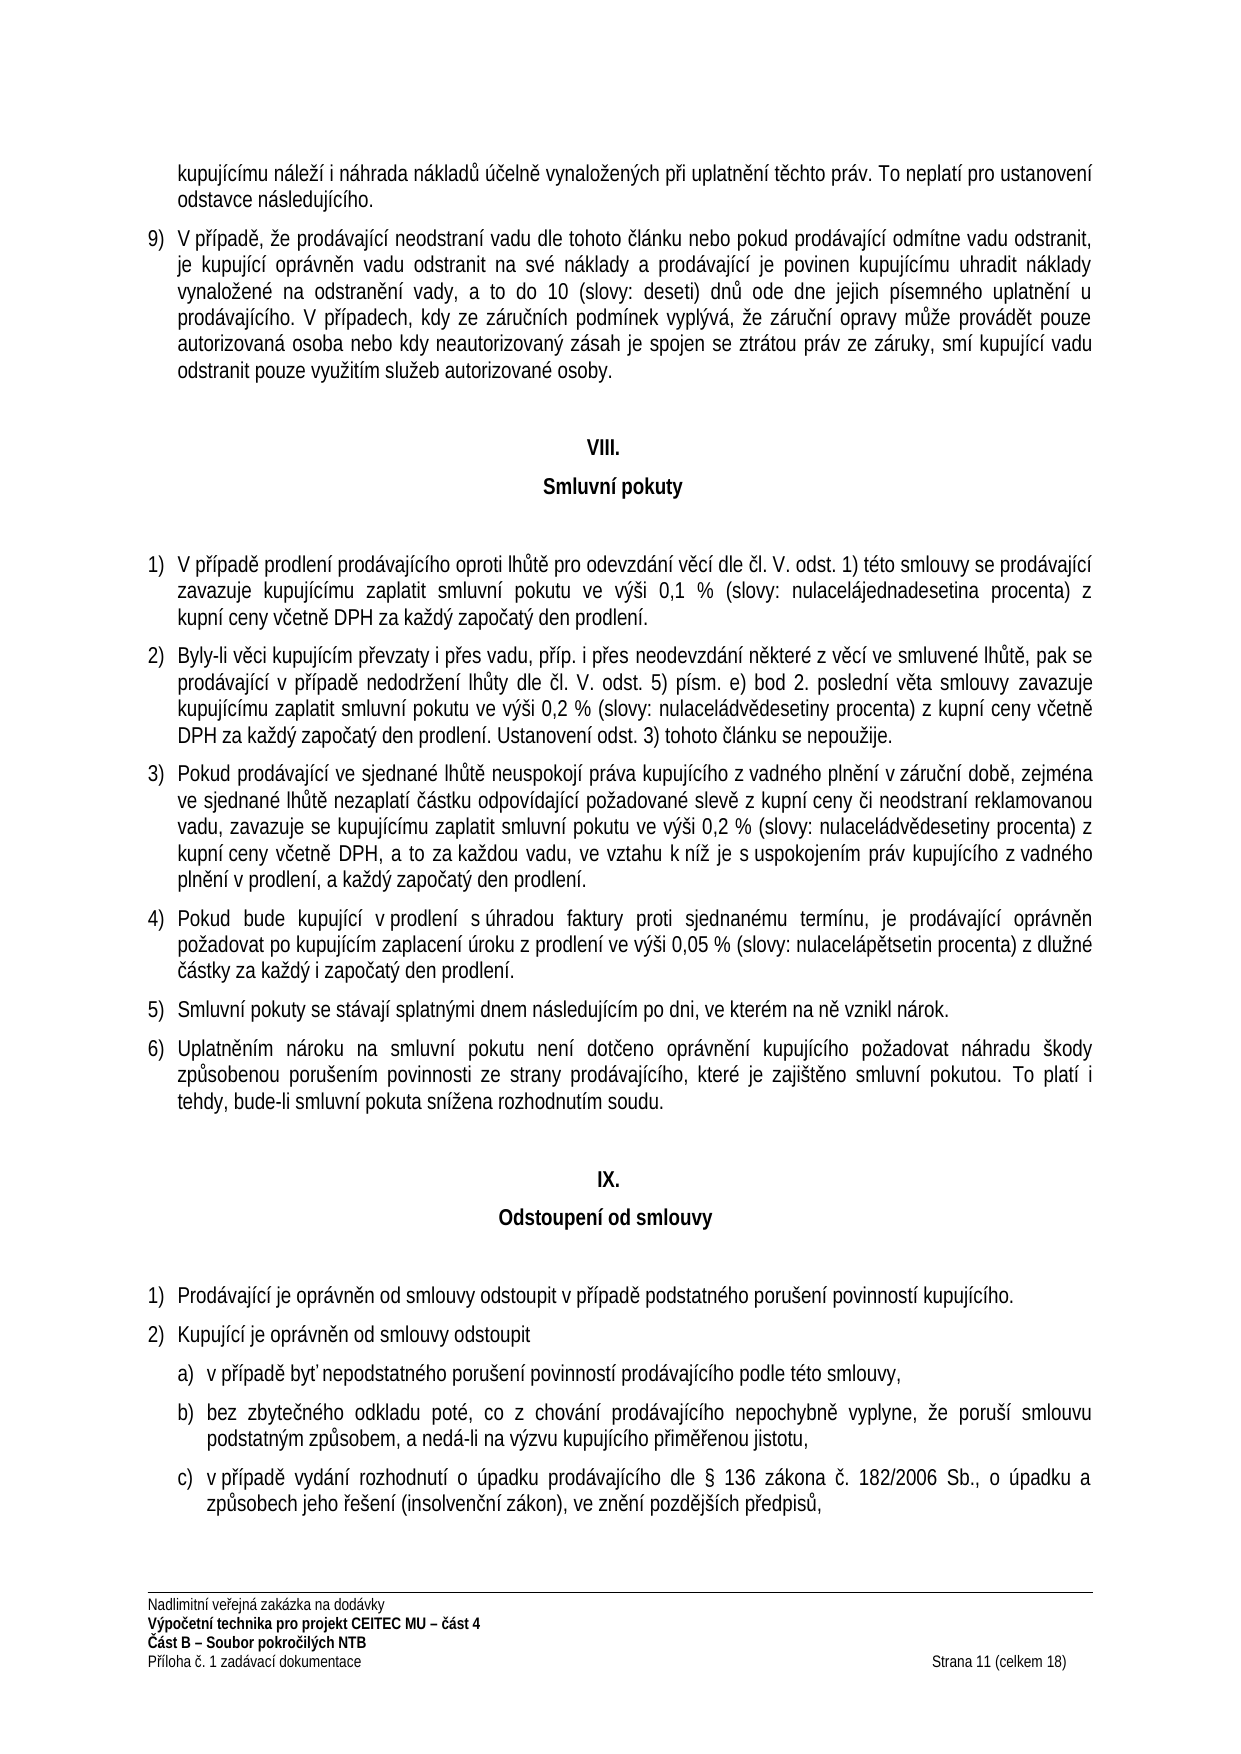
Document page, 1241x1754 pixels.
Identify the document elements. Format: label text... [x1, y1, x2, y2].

list Pokud prodávající ve sjednané lhůtě neuspokojí práva kupujícího z vadného plnění v záruční době, zejména ve sjednané lhůtě nezaplatí částku odpovídající požadované slevě z kupní ceny či neodstraní reklamovanou vadu, zavazuje se kupujícímu zaplatit smluvní pokutu ve výši 0,2 % (slovy: nulaceládvědesetiny procenta) z kupní ceny včetně DPH, a to za každou vadu, ve vztahu k níž je s uspokojením práv kupujícího z vadného plnění v prodlení, a každý započatý den prodlení. [148, 760, 1093, 892]
list Kupující je oprávněn od smlouvy odstoupit [148, 1321, 1093, 1347]
list V případě, že prodávající neodstraní vadu dle tohoto článku nebo pokud prodávající odmítne vadu odstranit, je kupující oprávněn vadu odstranit na své náklady a prodávající je povinen kupujícímu uhradit náklady vynaložené na odstranění vady, a to do 10 (slovy: deseti) dnů ode dne jejich písemného uplatnění u prodávajícího. V případech, kdy ze záručních podmínek vyplývá, že záruční opravy může provádět pouze autorizovaná osoba nebo kdy neautorizovaný zásah je spojen se ztrátou práv ze záruky, smí kupující vadu odstranit pouze využitím služeb autorizované osoby. [148, 225, 1093, 383]
list v případě byť nepodstatného porušení povinností prodávajícího podle této smlouvy, [177, 1360, 1093, 1386]
list Pokud bude kupující v prodlení s úhradou faktury proti sjednanému termínu, je prodávající oprávněn požadovat po kupujícím zaplacení úroku z prodlení ve výši 0,05 % (slovy: nulacelápětsetin procenta) z dlužné částky za každý i započatý den prodlení. [148, 905, 1093, 984]
text Odstoupení od smlouvy [118, 1204, 1093, 1231]
list bez zbytečného odkladu poté, co z chování prodávajícího nepochybně vyplyne, že poruší smlouvu podstatným způsobem, a nedá-li na výzvu kupujícího přiměřenou jistotu, [177, 1399, 1093, 1451]
text Smluvní pokuty [133, 473, 1093, 499]
list v případě vydání rozhodnutí o úpadku prodávajícího dle § 136 zákona č. 182/2006 Sb., o úpadku a způsobech jeho řešení (insolvenční zákon), ve znění pozdějších předpisů, [177, 1464, 1093, 1517]
list V případě prodlení prodávajícího oproti lhůtě pro odevzdání věcí dle čl. V. odst. 1) této smlouvy se prodávající zavazuje kupujícímu zaplatit smluvní pokutu ve výši 0,1 % (slovy: nulacelájednadesetina procenta) z kupní ceny včetně DPH za každý započatý den prodlení. [148, 551, 1093, 630]
list Prodávající je oprávněn od smlouvy odstoupit v případě podstatného porušení povinností kupujícího. [148, 1282, 1093, 1308]
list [148, 160, 1093, 212]
list Byly-li věci kupujícím převzaty i přes vadu, příp. i přes neodevzdání některé z věcí ve smluvené lhůtě, pak se prodávající v případě nedodržení lhůty dle čl. V. odst. 5) písm. e) bod 2. poslední věta smlouvy zavazuje kupujícímu zaplatit smluvní pokutu ve výši 0,2 % (slovy: nulaceládvědesetiny procenta) z kupní ceny včetně DPH za každý započatý den prodlení. Ustanovení odst. 3) tohoto článku se nepoužije. [148, 642, 1093, 748]
list Smluvní pokuty se stávají splatnými dnem následujícím po dni, ve kterém na ně vznikl nárok. [148, 996, 1093, 1023]
list Uplatněním nároku na smluvní pokutu není dotčeno oprávnění kupujícího požadovat náhradu škody způsobenou porušením povinnosti ze strany prodávajícího, které je zajištěno smluvní pokutou. To platí i tehdy, bude-li smluvní pokuta snížena rozhodnutím soudu. [148, 1035, 1093, 1114]
